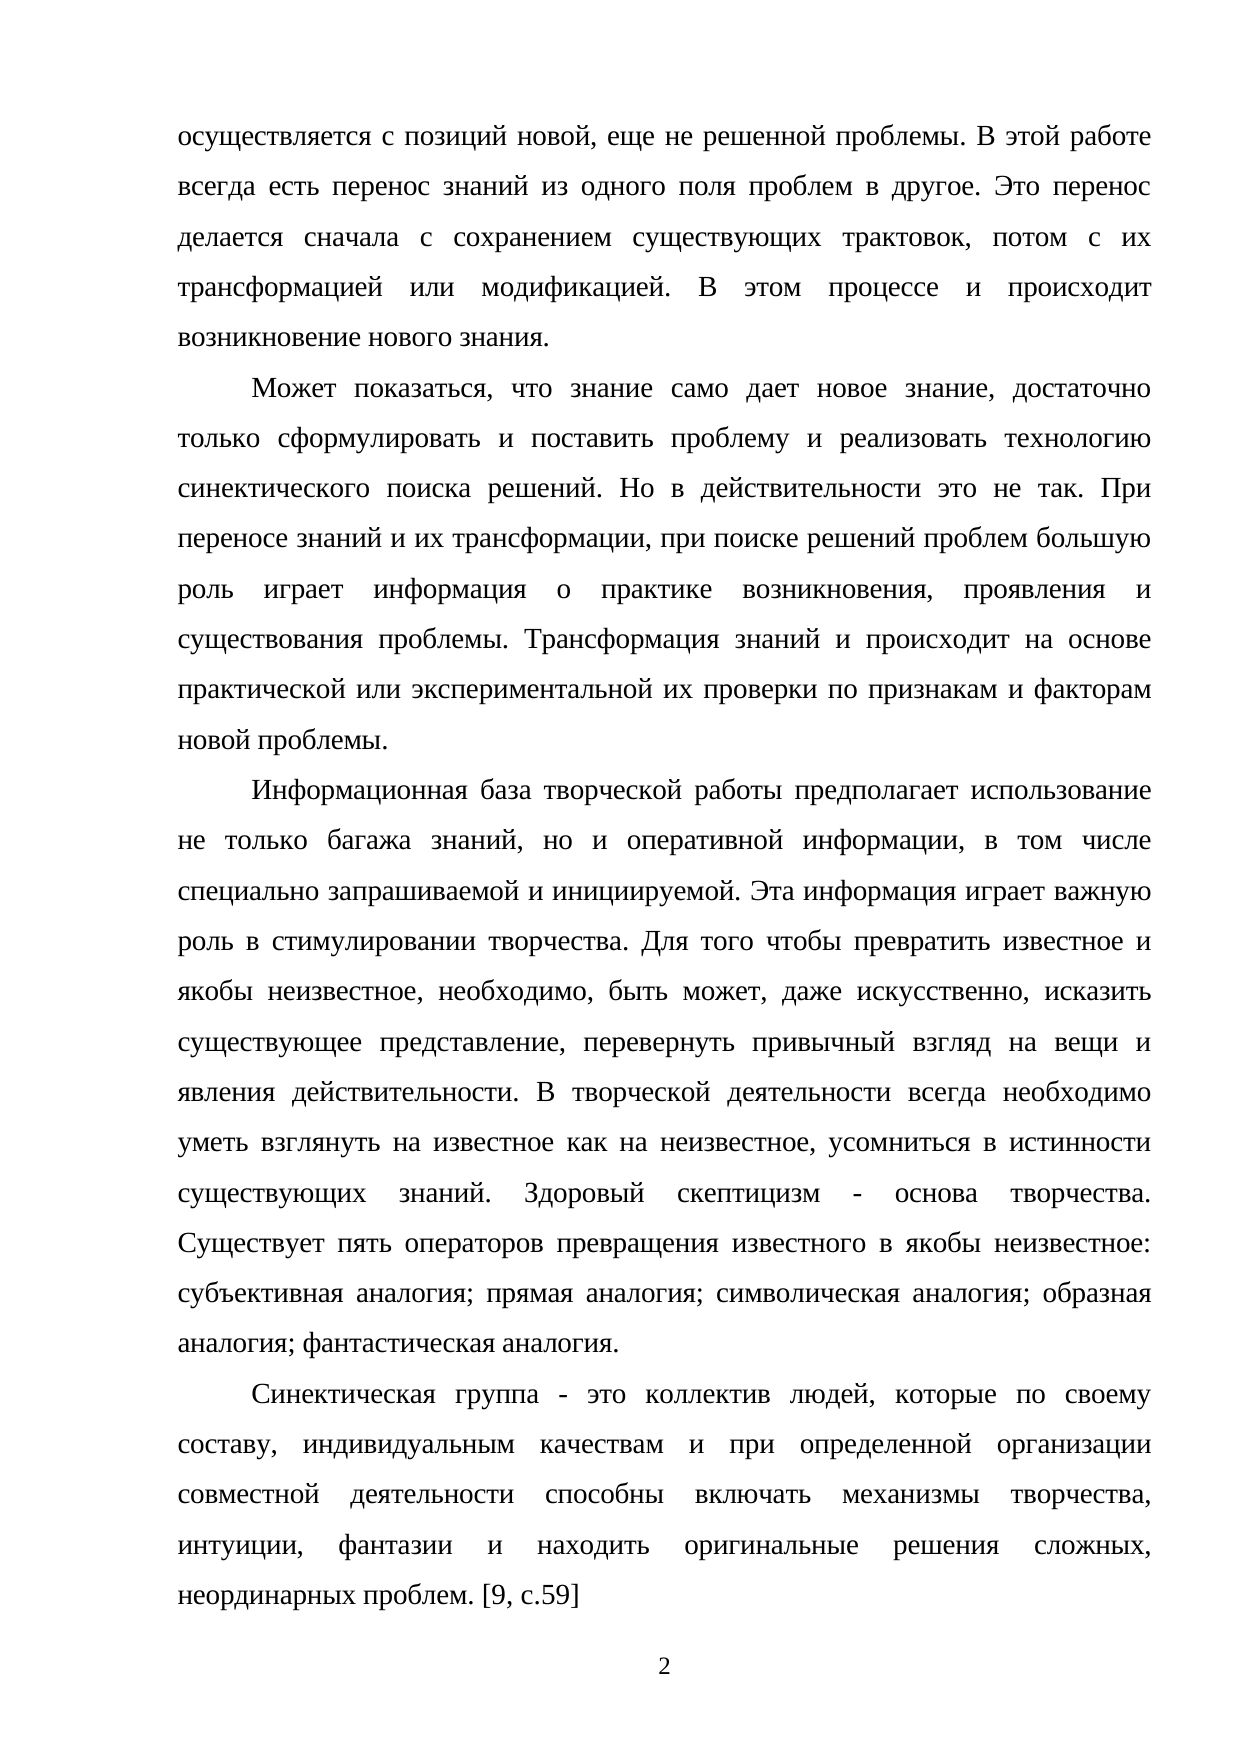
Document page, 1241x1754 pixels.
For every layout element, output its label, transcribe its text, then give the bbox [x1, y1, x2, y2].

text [177, 118, 1152, 353]
text Может показаться, что знание само дает новое знание, достаточно только сформулировать и поставить проблему и реализовать технологию синектического поиска решений. Но в действительности это не так. При переносе знаний и их трансформации, при поиске решений проблем большую роль играет информация о практике возникновения, проявления и существования проблемы. Трансформация знаний и происходит на основе практической или экспериментальной их проверки по признакам и факторам новой проблемы. [177, 370, 1152, 755]
text Информационная база творческой работы предполагает использование не только багажа знаний, но и оперативной информации, в том числе специально запрашиваемой и инициируемой. Эта информация играет важную роль в стимулировании творчества. Для того чтобы превратить известное и якобы неизвестное, необходимо, быть может, даже искусственно, исказить существующее представление, перевернуть привычный взгляд на вещи и явления действительности. В творческой деятельности всегда необходимо уметь взглянуть на известное как на неизвестное, усомниться в истинности существующих знаний. Здоровый скептицизм - основа творчества. Существует пять операторов превращения известного в якобы неизвестное: субъективная аналогия; прямая аналогия; символическая аналогия; образная аналогия; фантастическая аналогия. [177, 772, 1152, 1359]
text Синектическая группа - это коллектив людей, которые по своему составу, индивидуальным качествам и при определенной организации совместной деятельности способны включать механизмы творчества, интуиции, фантазии и находить оригинальные решения сложных, неординарных проблем. [9, с.59] [177, 1376, 1152, 1611]
